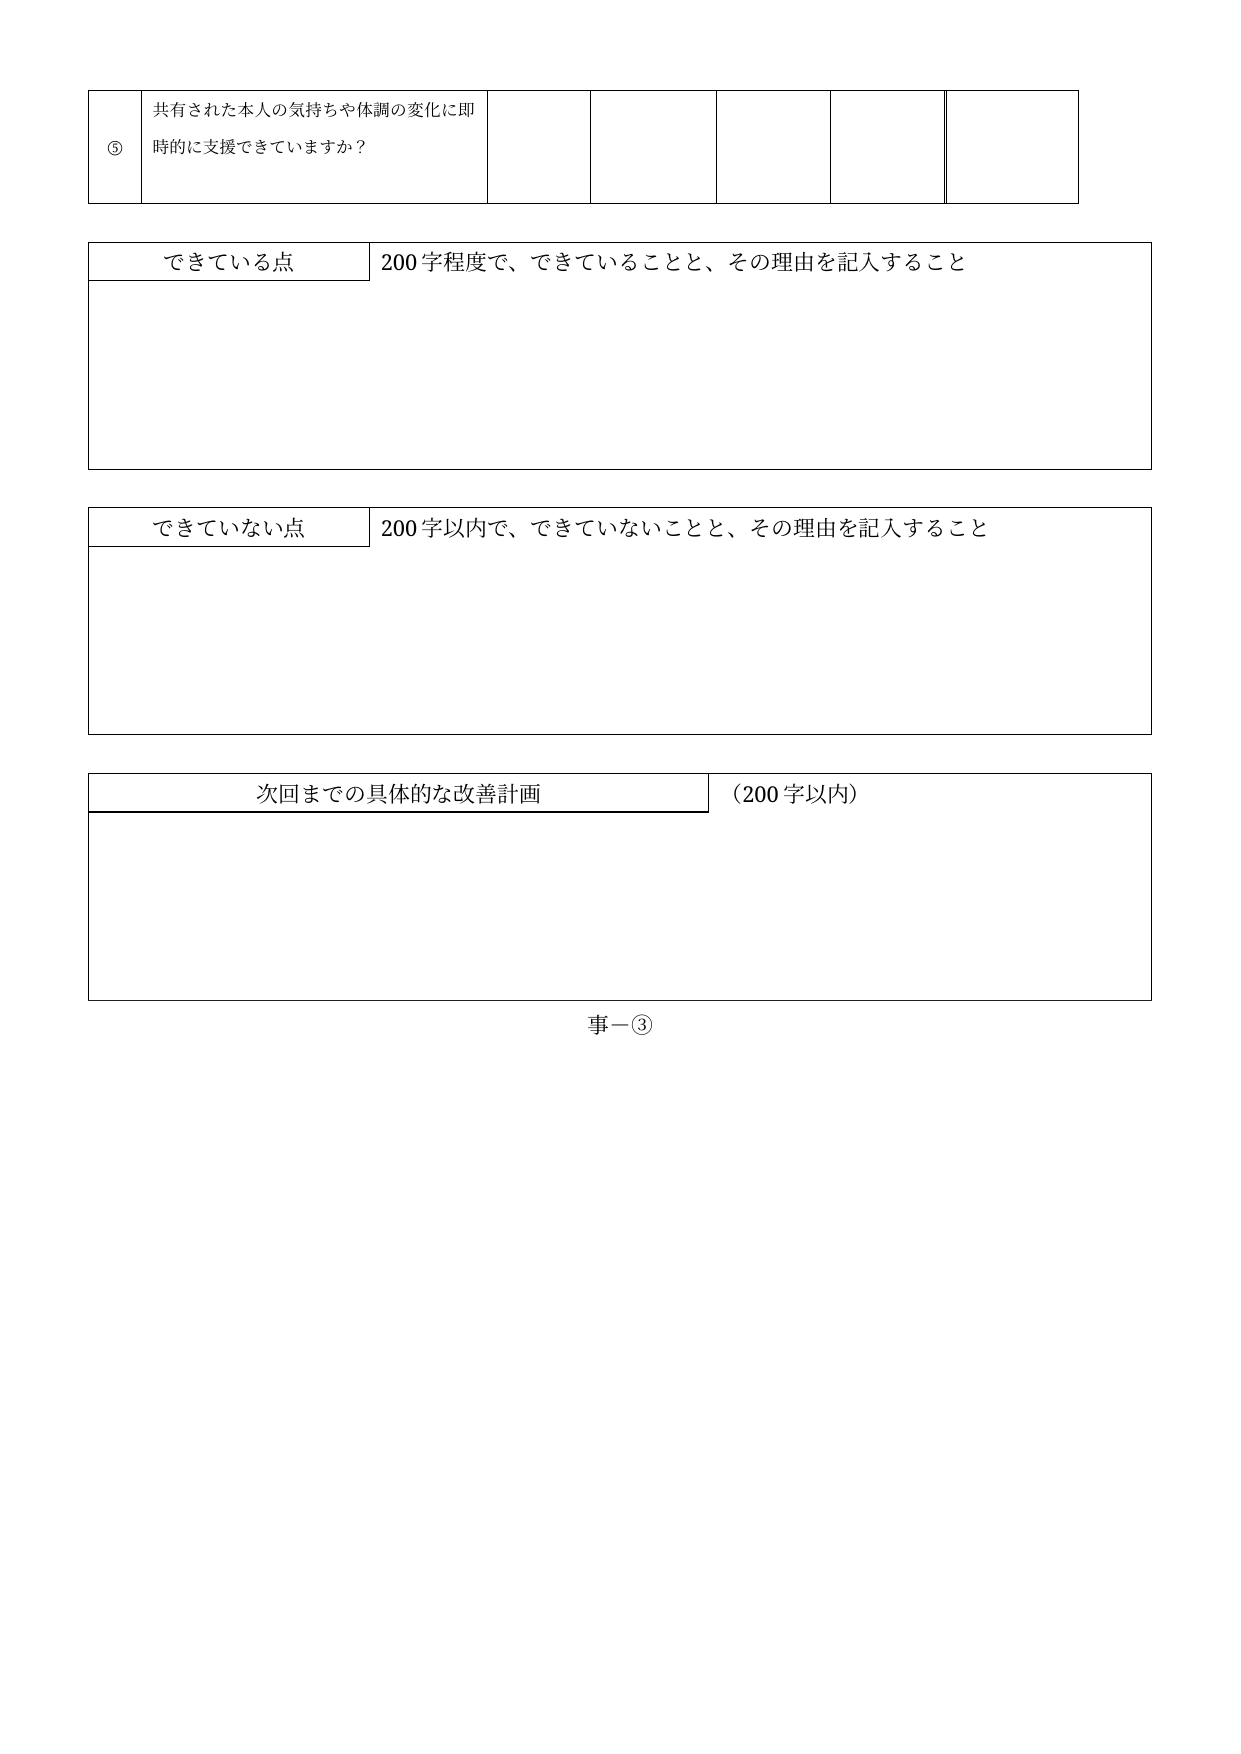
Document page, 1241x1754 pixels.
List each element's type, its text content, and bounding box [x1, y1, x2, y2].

table_cell [831, 91, 944, 203]
table_cell [89, 546, 1151, 734]
table_cell [947, 91, 1078, 203]
table_cell ⑤ [89, 91, 141, 203]
table_header できている点 [89, 243, 369, 280]
table_header できていない点 [89, 508, 369, 546]
table_header 200字程度で、できていることと、その理由を記入すること [370, 243, 1151, 280]
table_header 次回までの具体的な改善計画 [89, 774, 708, 811]
table_cell [488, 91, 590, 203]
table_cell [89, 280, 1151, 469]
table_cell [591, 91, 716, 203]
table_header 200字以内で、できていないことと、その理由を記入すること [370, 508, 1151, 546]
table_cell 共有された本人の気持ちや体調の変化に即時的に支援できていますか？ [142, 91, 487, 203]
table_cell [717, 91, 830, 203]
table_header （200字以内） [709, 774, 1151, 811]
table_cell [89, 811, 1151, 1000]
